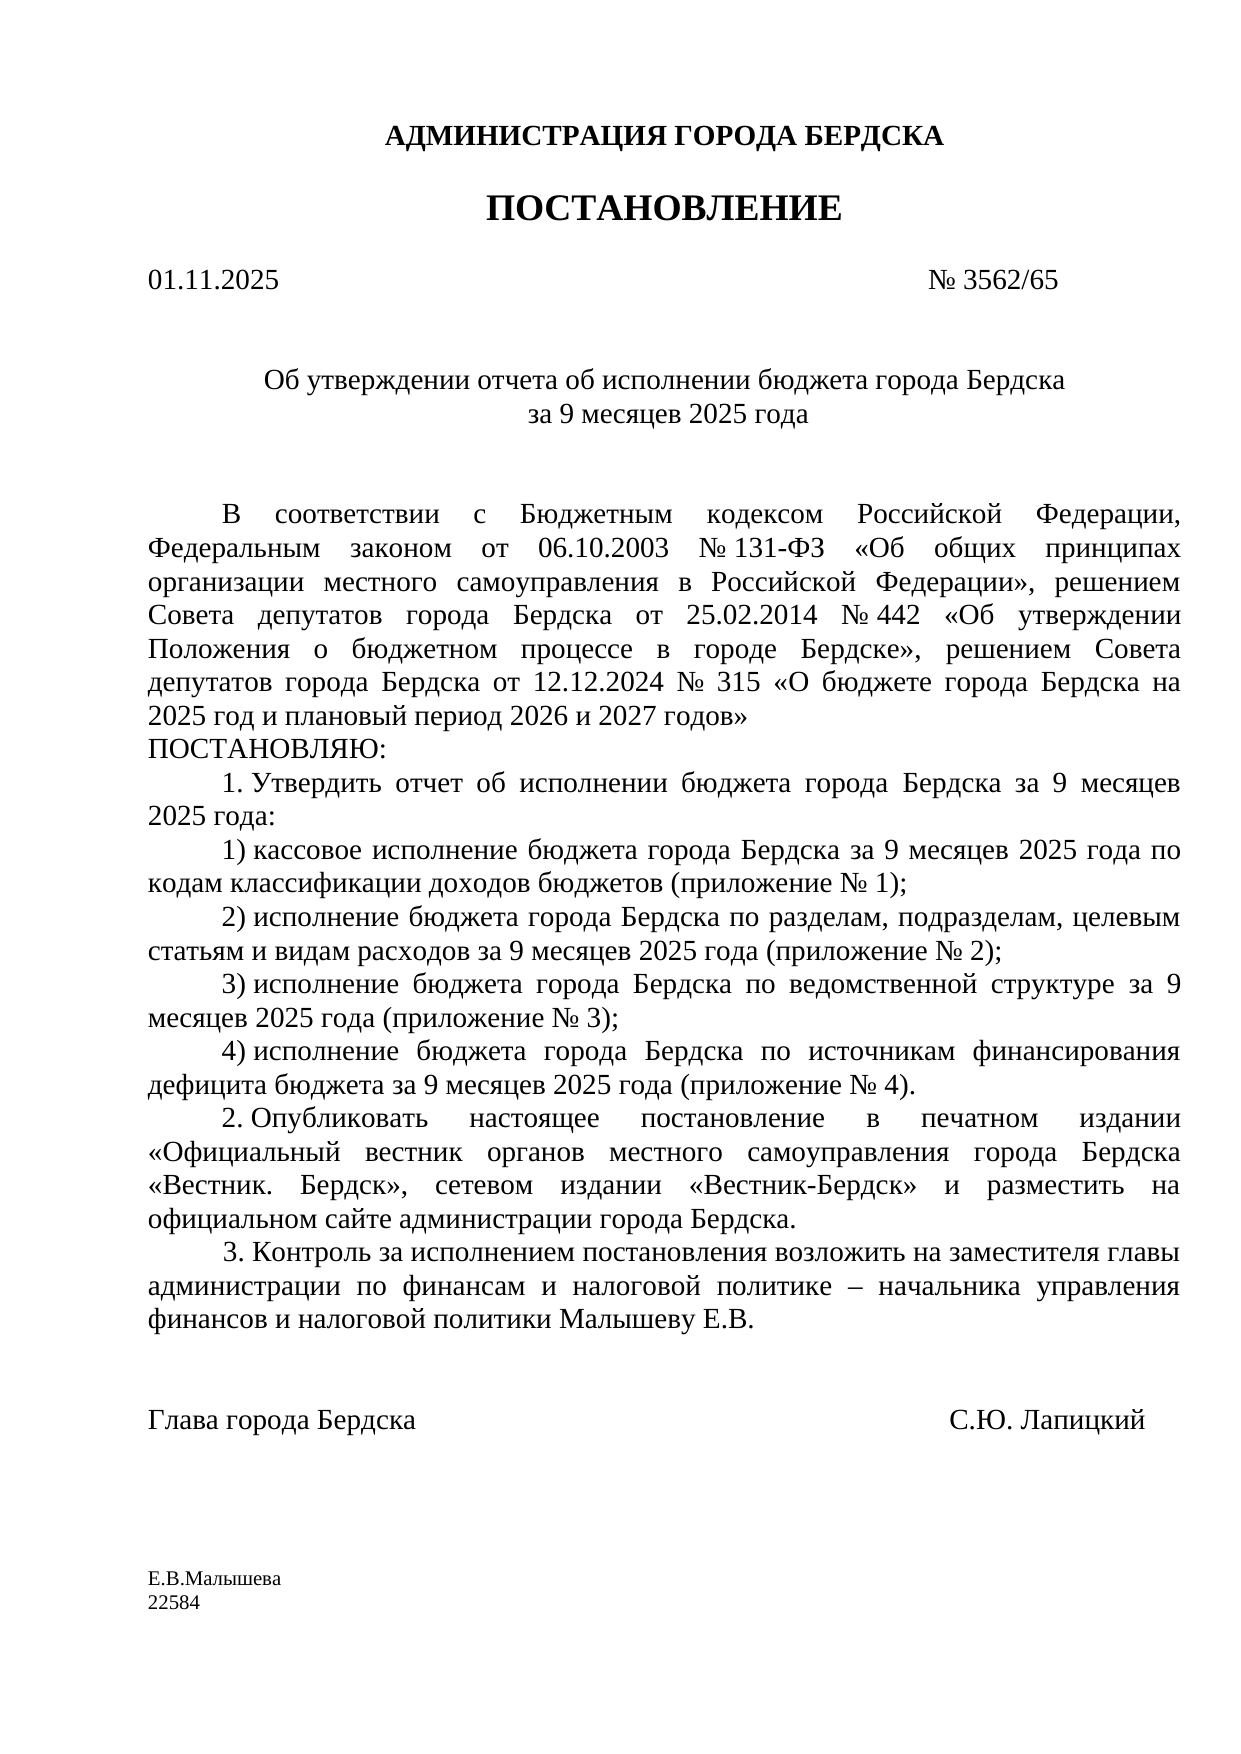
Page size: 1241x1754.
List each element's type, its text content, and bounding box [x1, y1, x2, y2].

text за 9 месяцев 2025 года [148, 396, 1181, 429]
text Е.В.Малышева [148, 1566, 1181, 1590]
text 01.11.2025 № 3562/65 [148, 262, 1181, 295]
text 1) кассовое исполнение бюджета города Бердска за 9 месяцев 2025 года по кодам классификации доходов бюджетов (приложение № 1); [148, 832, 1181, 899]
text АДМИНИСТРАЦИЯ ГОРОДА БЕРДСКА [148, 118, 1181, 152]
text 2) исполнение бюджета города Бердска по разделам, подразделам, целевым статьям и видам расходов за 9 месяцев 2025 года (приложение № 2); [148, 899, 1181, 966]
text Об утверждении отчета об исполнении бюджета города Бердска [148, 362, 1181, 396]
text 3) исполнение бюджета города Бердска по ведомственной структуре за 9 месяцев 2025 года (приложение № 3); [148, 966, 1181, 1033]
text Глава города Бердска С.Ю. Лапицкий [148, 1402, 1181, 1436]
text ПОСТАНОВЛЕНИЕ [148, 185, 1181, 228]
text 3. Контроль за исполнением постановления возложить на заместителя главы администрации по финансам и налоговой политике – начальника управления финансов и налоговой политики Малышеву Е.В. [148, 1234, 1181, 1335]
text 2. Опубликовать настоящее постановление в печатном издании «Официальный вестник органов местного самоуправления города Бердска «Вестник. Бердск», сетевом издании «Вестник-Бердск» и разместить на официальном сайте администрации города Бердска. [148, 1100, 1181, 1234]
text 1. Утвердить отчет об исполнении бюджета города Бердска за 9 месяцев 2025 года: [148, 765, 1181, 832]
text 4) исполнение бюджета города Бердска по источникам финансирования дефицита бюджета за 9 месяцев 2025 года (приложение № 4). [148, 1033, 1181, 1100]
text 22584 [148, 1590, 1181, 1614]
text ПОСТАНОВЛЯЮ: [148, 731, 1181, 765]
text В соответствии с Бюджетным кодексом Российской Федерации, Федеральным законом от 06.10.2003 № 131-ФЗ «Об общих принципах организации местного самоуправления в Российской Федерации», решением Совета депутатов города Бердска от 25.02.2014 № 442 «Об утверждении Положения о бюджетном процессе в городе Бердске», решением Совета депутатов города Бердска от 12.12.2024 № 315 «О бюджете города Бердска на 2025 год и плановый период 2026 и 2027 годов» [148, 497, 1181, 731]
